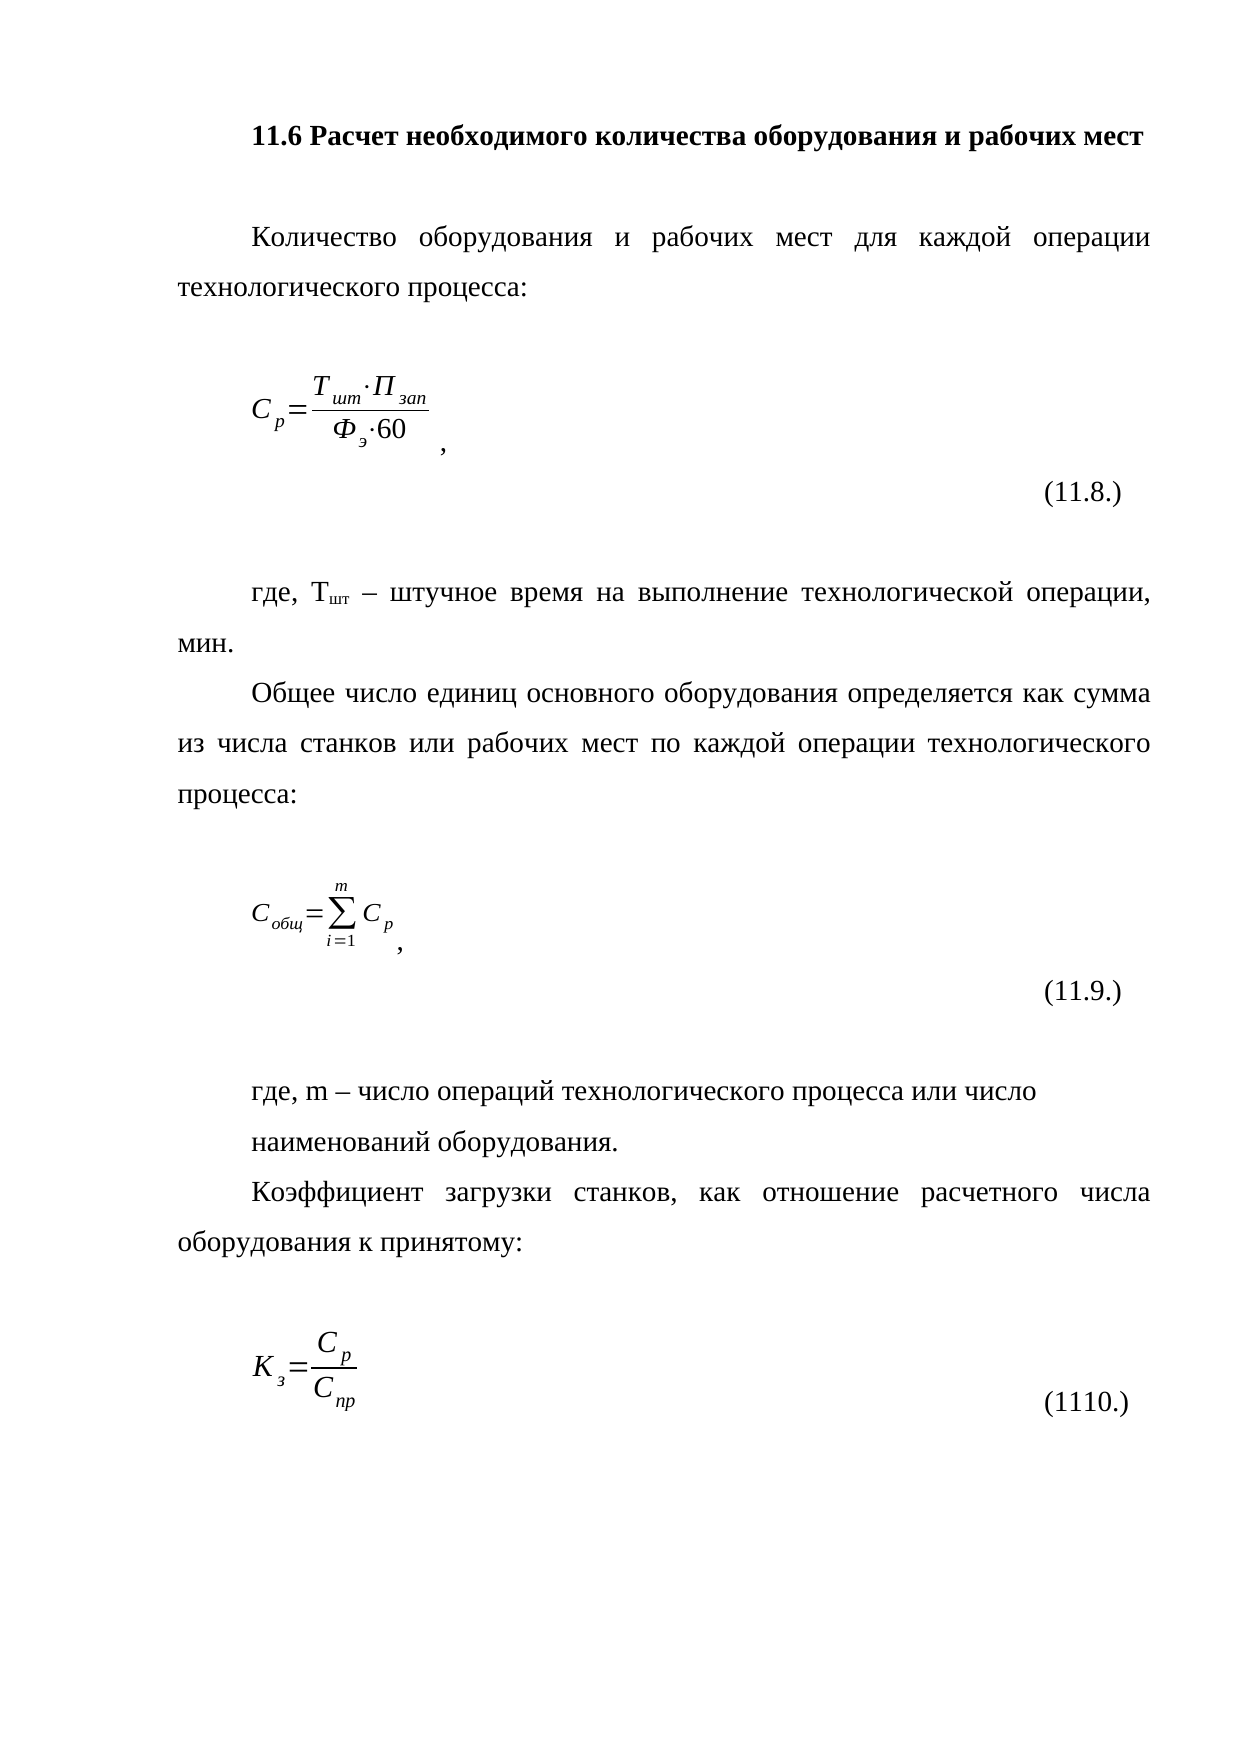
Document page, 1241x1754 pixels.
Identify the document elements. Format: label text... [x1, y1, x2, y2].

text (1110.) [177, 1325, 1152, 1417]
text где, Тшт – штучное время на выполнение технологической операции, мин. [177, 574, 1152, 658]
text 11.6 Расчет необходимого количества оборудования и рабочих мест [177, 118, 1152, 152]
text Общее число единиц основного оборудования определяется как сумма из числа станков или рабочих мест по каждой операции технологического процесса: [177, 675, 1152, 809]
text Количество оборудования и рабочих мест для каждой операции технологического процесса: [177, 219, 1152, 303]
text наименований оборудования. [177, 1124, 1152, 1157]
text , [177, 876, 1152, 956]
text где, m – число операций технологического процесса или число [177, 1073, 1152, 1107]
text (11.9.) [177, 973, 1152, 1006]
text (11.8.) [177, 474, 1152, 507]
text , [177, 370, 1152, 457]
text Коэффициент загрузки станков, как отношение расчетного числа оборудования к принятому: [177, 1174, 1152, 1258]
